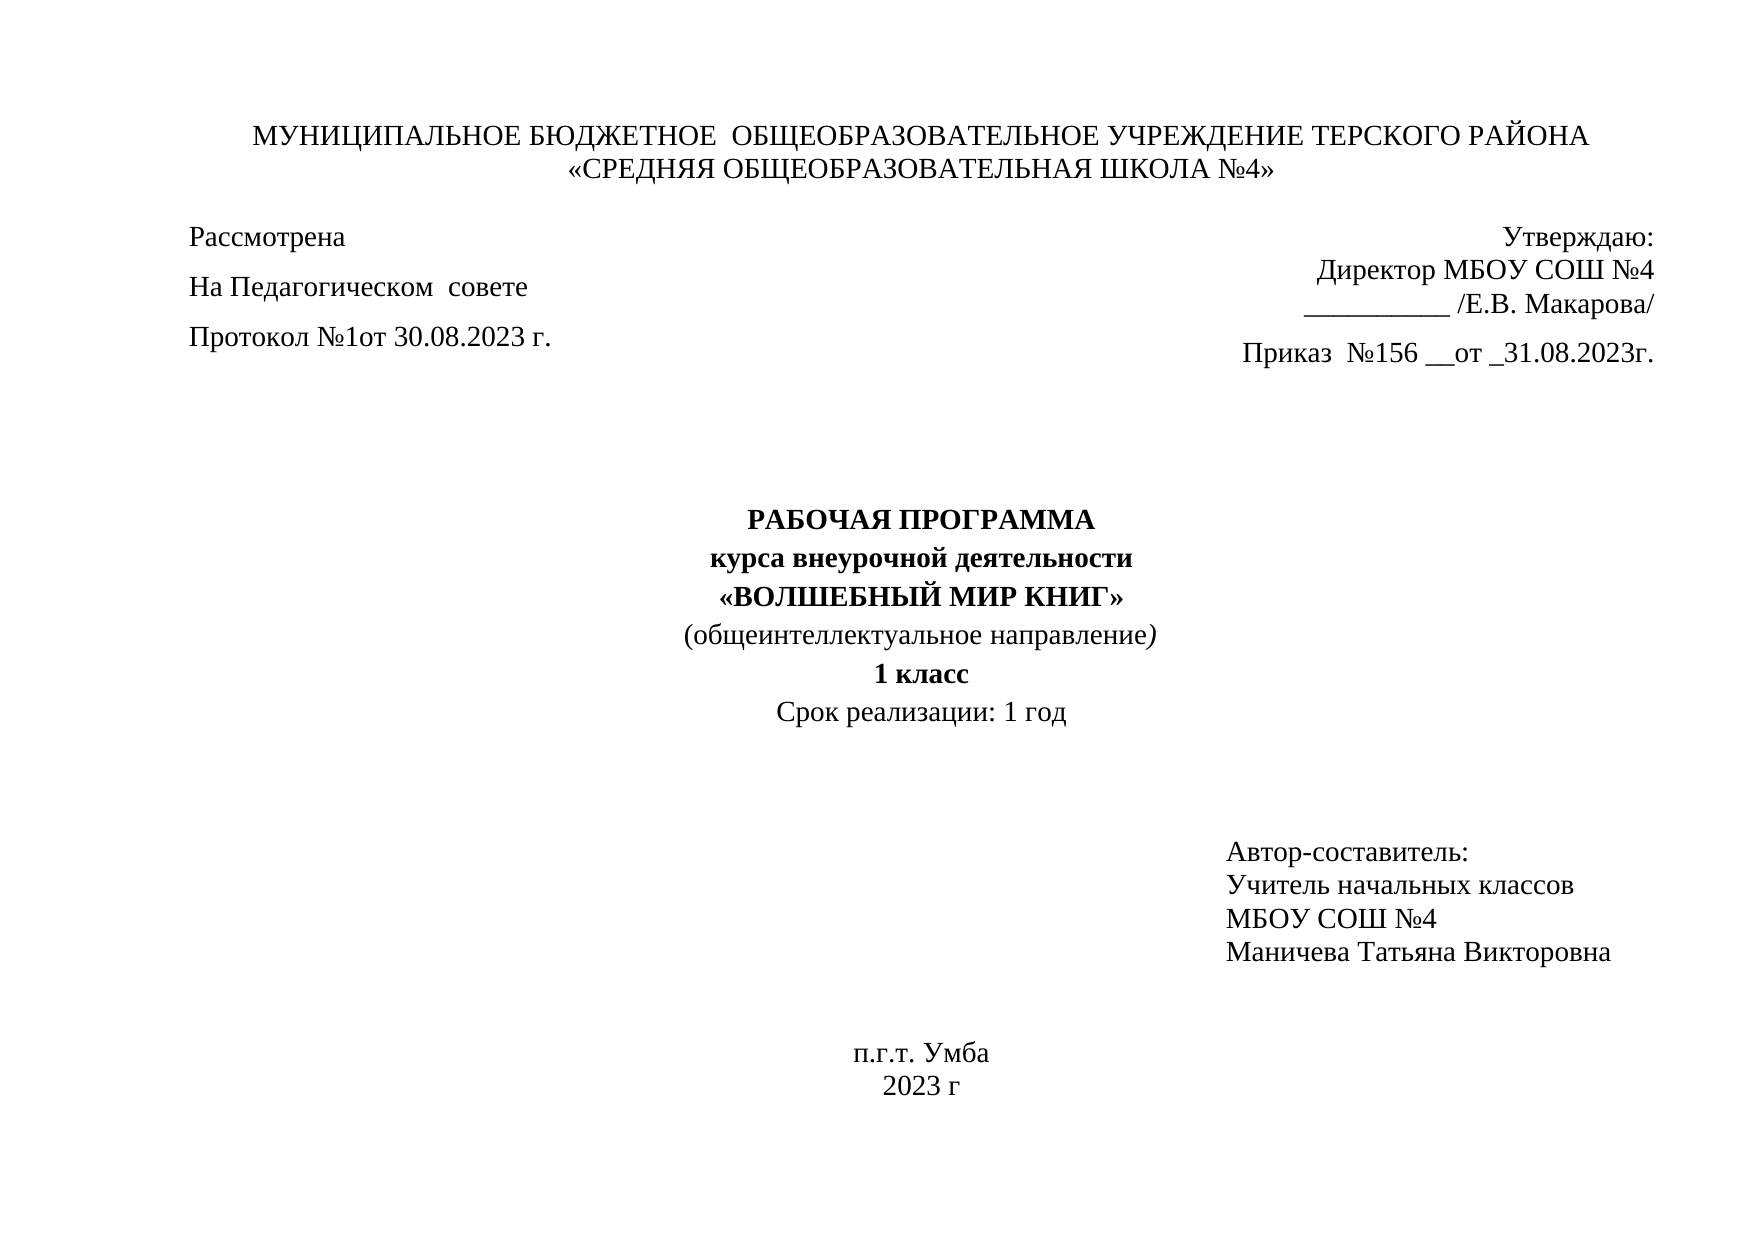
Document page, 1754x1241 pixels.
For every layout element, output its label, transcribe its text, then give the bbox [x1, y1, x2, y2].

text Автор-составитель: [177, 834, 1665, 867]
text (общеинтеллектуальное направление) [177, 617, 1665, 651]
table_header Рассмотрена На Педагогическом совете Протокол №1от 30.08.2023 г. [177, 219, 653, 368]
text Маничева Татьяна Викторовна [177, 934, 1665, 968]
text «ВОЛШЕБНЫЙ МИР КНИГ» [177, 579, 1665, 612]
text «СРЕДНЯЯ ОБЩЕОБРАЗОВАТЕЛЬНАЯ ШКОЛА №4» [177, 152, 1665, 185]
text Учитель начальных классов [177, 867, 1665, 901]
text Срок реализации: 1 год [177, 694, 1665, 728]
text 2023 г [177, 1068, 1665, 1102]
text МУНИЦИПАЛЬНОЕ БЮДЖЕТНОЕ ОБЩЕОБРАЗОВАТЕЛЬНОЕ УЧРЕЖДЕНИЕ ТЕРСКОГО РАЙОНА [177, 118, 1665, 152]
table_header Утверждаю: Директор МБОУ СОШ №4 __________ /Е.В. Макарова/ Приказ №156 __от _31.08.2023г. [653, 219, 1665, 368]
text 1 класс [177, 656, 1665, 689]
text РАБОЧАЯ ПРОГРАММА [177, 502, 1665, 535]
text МБОУ СОШ №4 [177, 901, 1665, 934]
text курса внеурочной деятельности [177, 540, 1665, 574]
text п.г.т. Умба [177, 1035, 1665, 1068]
